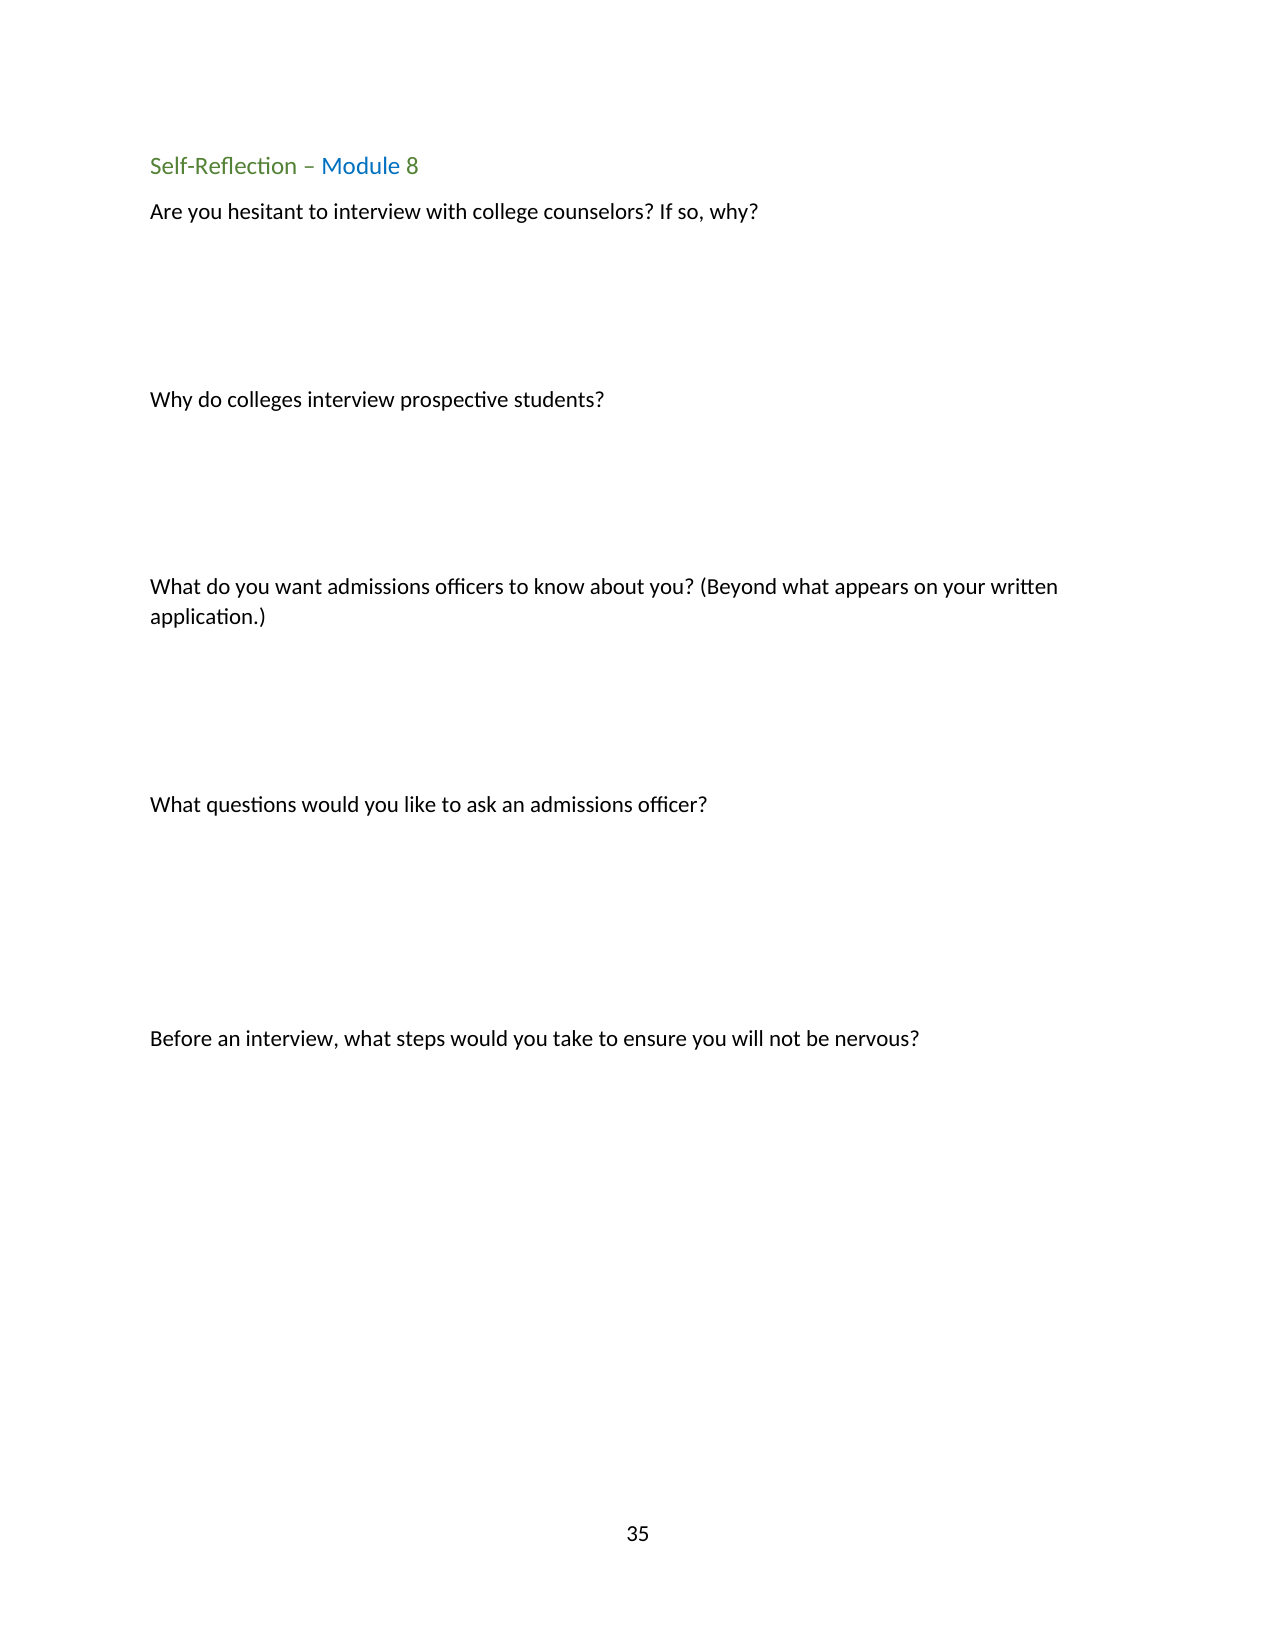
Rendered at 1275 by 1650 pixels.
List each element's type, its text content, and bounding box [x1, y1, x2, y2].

text Are you hesitant to interview with college counselors? If so, why? [150, 197, 1125, 225]
text Before an interview, what steps would you take to ensure you will not be nervous? [150, 1024, 1125, 1052]
text What questions would you like to ask an admissions officer? [150, 790, 1125, 818]
text Why do colleges interview prospective students? [150, 385, 1125, 413]
text What do you want admissions officers to know about you? (Beyond what appears on your written application.) [150, 572, 1125, 630]
text Self-Reflection – Module 8 [150, 150, 1125, 181]
